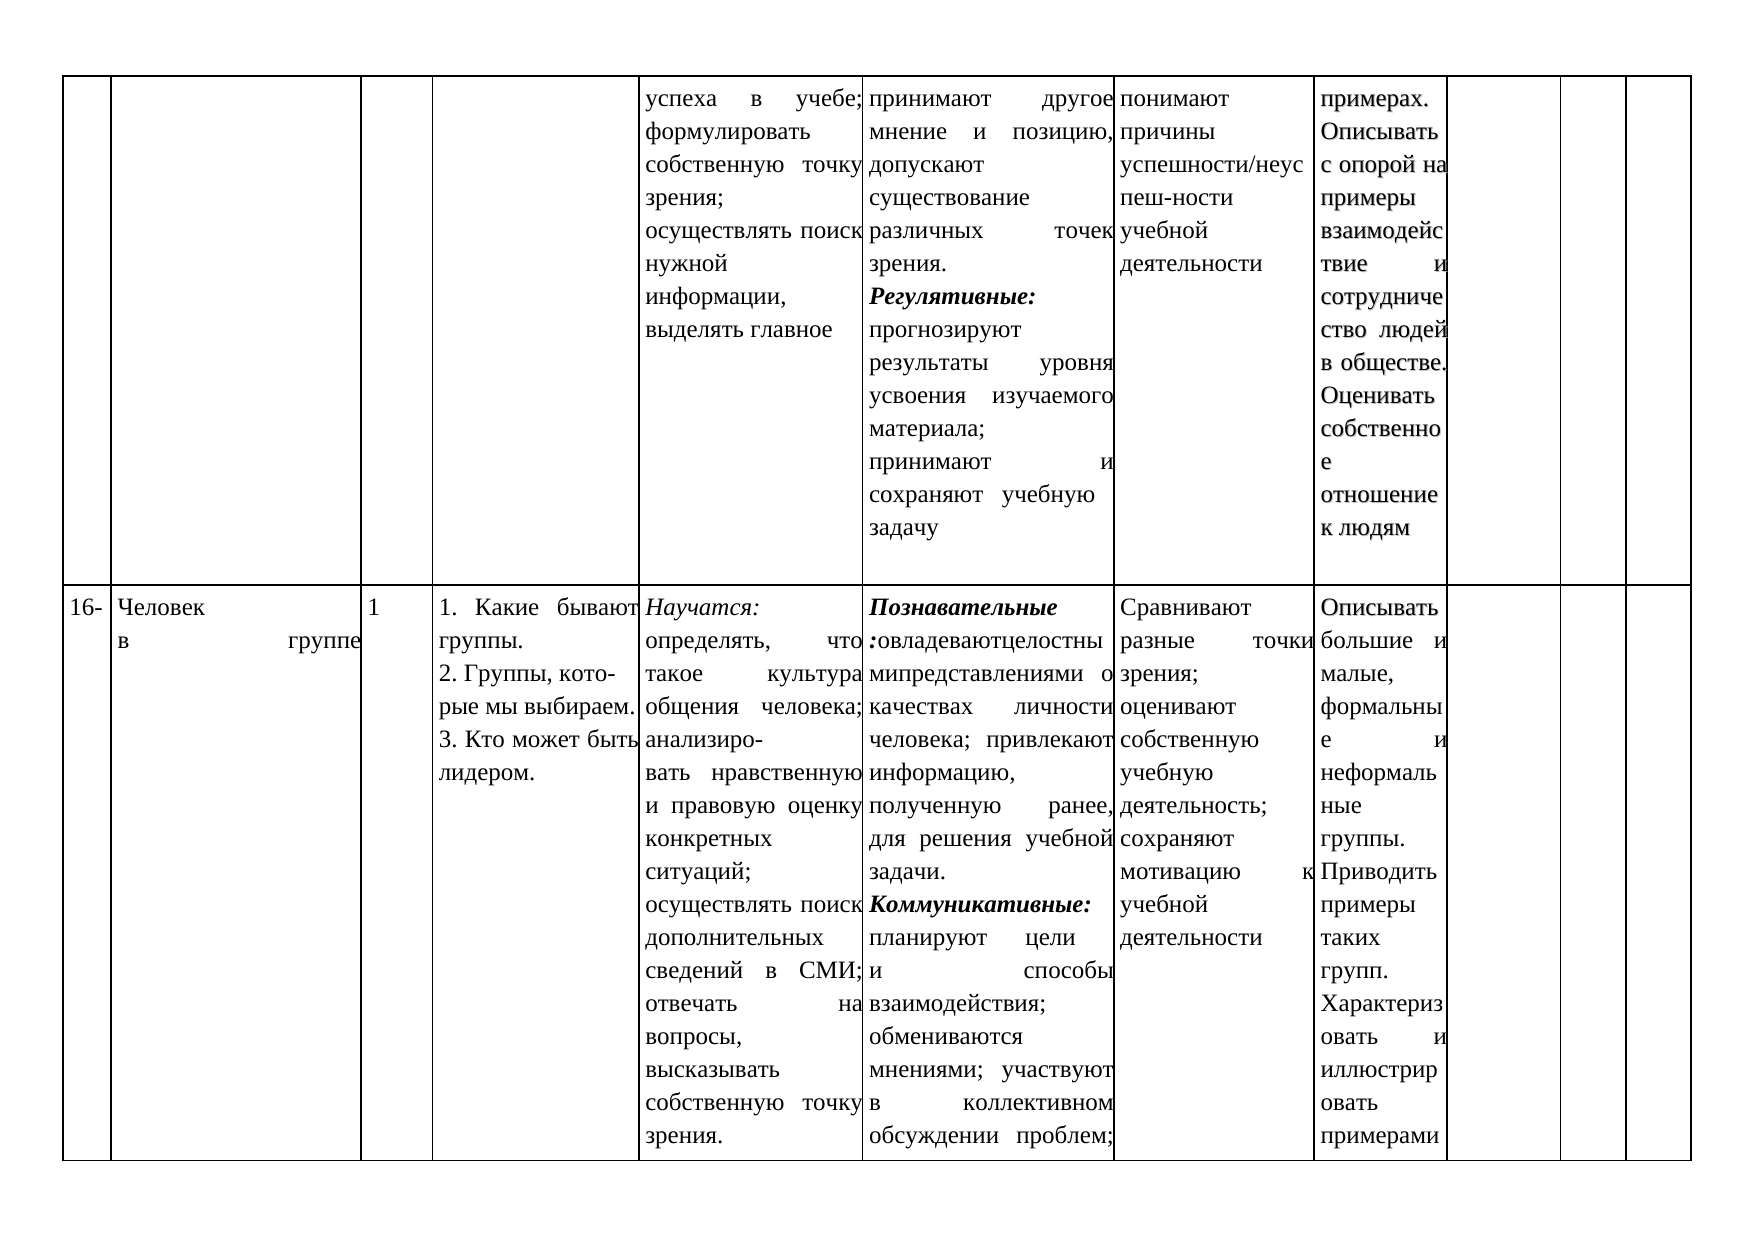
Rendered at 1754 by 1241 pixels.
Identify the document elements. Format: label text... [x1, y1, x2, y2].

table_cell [863, 77, 1113, 584]
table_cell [640, 77, 862, 584]
table_cell [1627, 586, 1690, 1160]
table_cell 16- [64, 586, 110, 1160]
table_cell [1627, 77, 1690, 584]
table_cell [433, 77, 638, 584]
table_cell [1315, 586, 1446, 1160]
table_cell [863, 586, 1113, 1160]
table_cell Человек в группе [112, 586, 360, 1160]
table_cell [1115, 586, 1313, 1160]
table_cell 1 [362, 586, 432, 1160]
table_cell [1561, 77, 1625, 584]
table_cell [1115, 77, 1313, 584]
table_cell [1561, 586, 1625, 1160]
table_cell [433, 586, 638, 1160]
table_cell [1315, 77, 1446, 584]
table_cell 1 [362, 77, 432, 584]
table_cell [1448, 586, 1560, 1160]
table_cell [112, 77, 360, 584]
table_cell [1448, 77, 1560, 584]
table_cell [640, 586, 862, 1160]
table_cell 15 [64, 77, 110, 584]
